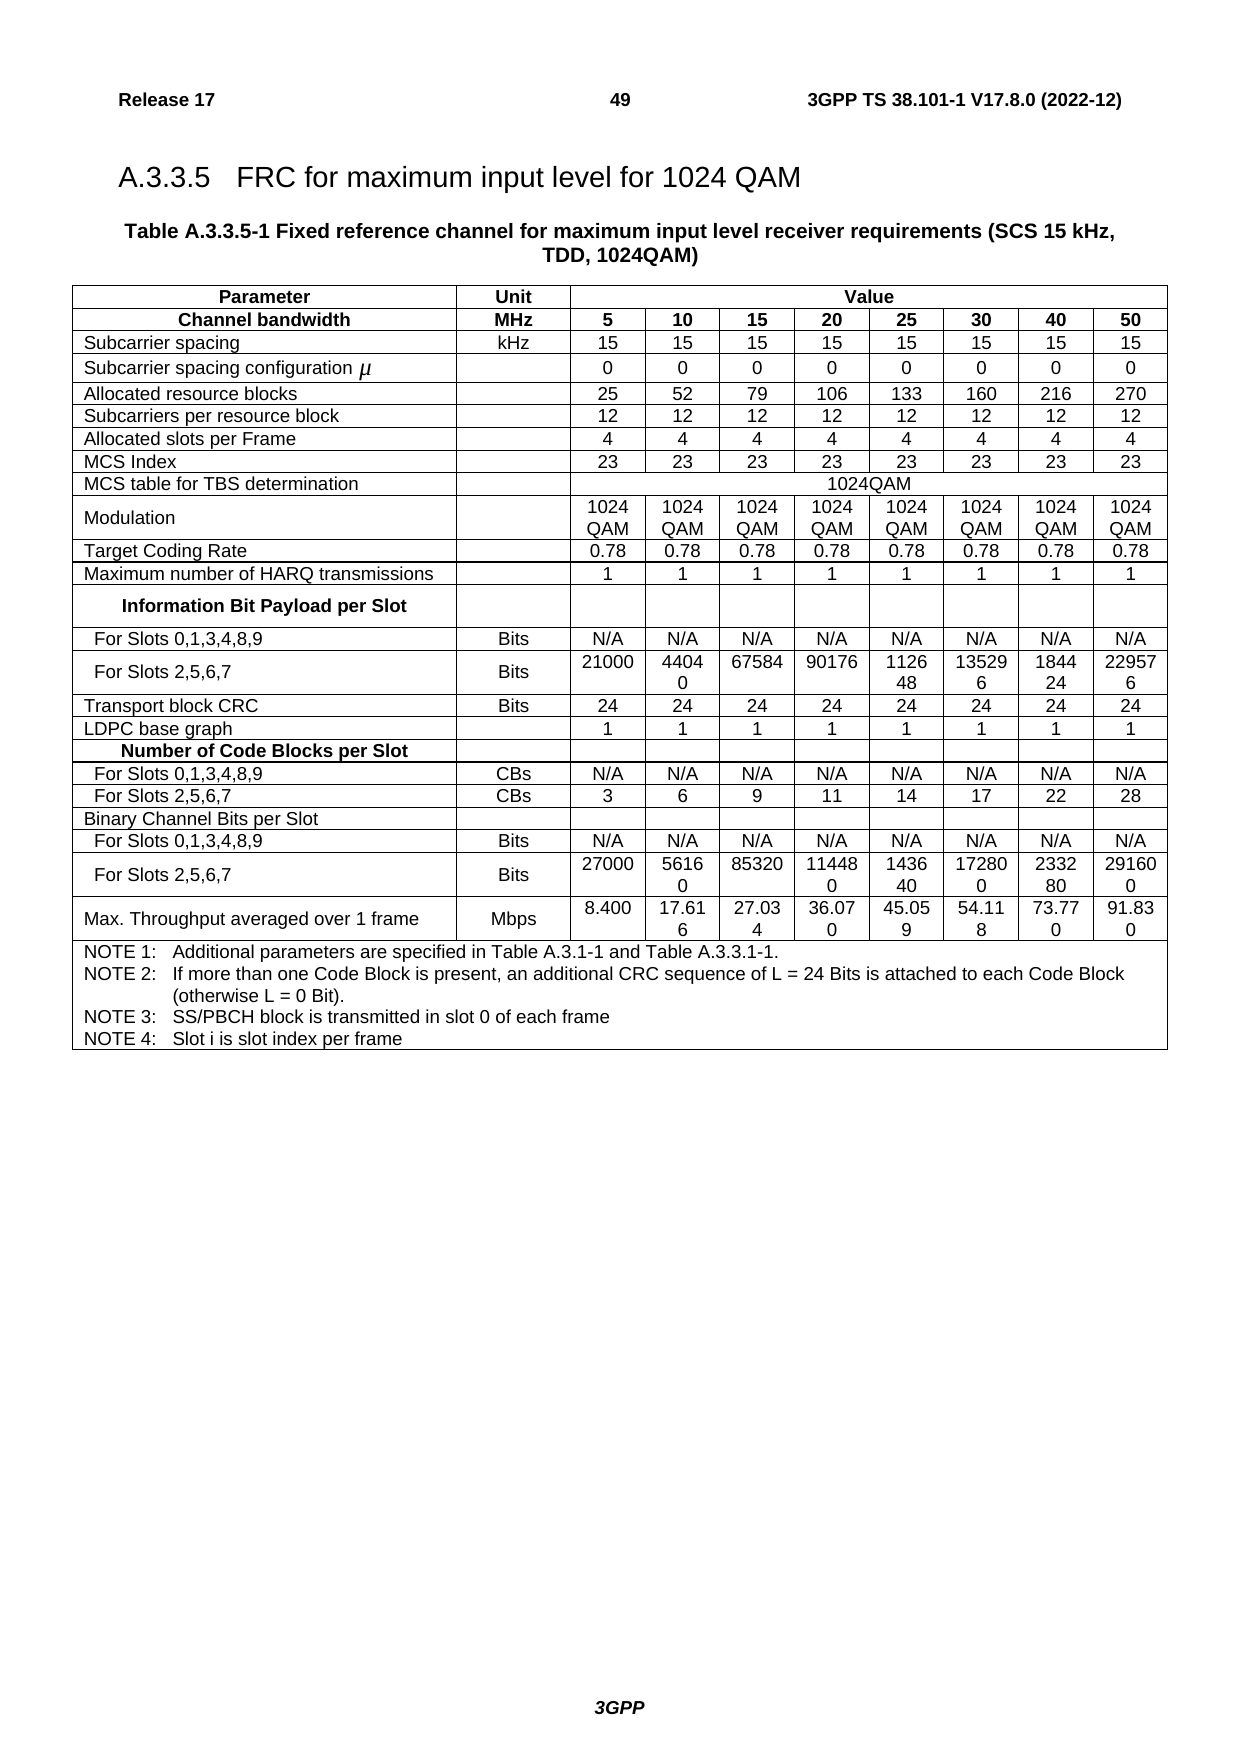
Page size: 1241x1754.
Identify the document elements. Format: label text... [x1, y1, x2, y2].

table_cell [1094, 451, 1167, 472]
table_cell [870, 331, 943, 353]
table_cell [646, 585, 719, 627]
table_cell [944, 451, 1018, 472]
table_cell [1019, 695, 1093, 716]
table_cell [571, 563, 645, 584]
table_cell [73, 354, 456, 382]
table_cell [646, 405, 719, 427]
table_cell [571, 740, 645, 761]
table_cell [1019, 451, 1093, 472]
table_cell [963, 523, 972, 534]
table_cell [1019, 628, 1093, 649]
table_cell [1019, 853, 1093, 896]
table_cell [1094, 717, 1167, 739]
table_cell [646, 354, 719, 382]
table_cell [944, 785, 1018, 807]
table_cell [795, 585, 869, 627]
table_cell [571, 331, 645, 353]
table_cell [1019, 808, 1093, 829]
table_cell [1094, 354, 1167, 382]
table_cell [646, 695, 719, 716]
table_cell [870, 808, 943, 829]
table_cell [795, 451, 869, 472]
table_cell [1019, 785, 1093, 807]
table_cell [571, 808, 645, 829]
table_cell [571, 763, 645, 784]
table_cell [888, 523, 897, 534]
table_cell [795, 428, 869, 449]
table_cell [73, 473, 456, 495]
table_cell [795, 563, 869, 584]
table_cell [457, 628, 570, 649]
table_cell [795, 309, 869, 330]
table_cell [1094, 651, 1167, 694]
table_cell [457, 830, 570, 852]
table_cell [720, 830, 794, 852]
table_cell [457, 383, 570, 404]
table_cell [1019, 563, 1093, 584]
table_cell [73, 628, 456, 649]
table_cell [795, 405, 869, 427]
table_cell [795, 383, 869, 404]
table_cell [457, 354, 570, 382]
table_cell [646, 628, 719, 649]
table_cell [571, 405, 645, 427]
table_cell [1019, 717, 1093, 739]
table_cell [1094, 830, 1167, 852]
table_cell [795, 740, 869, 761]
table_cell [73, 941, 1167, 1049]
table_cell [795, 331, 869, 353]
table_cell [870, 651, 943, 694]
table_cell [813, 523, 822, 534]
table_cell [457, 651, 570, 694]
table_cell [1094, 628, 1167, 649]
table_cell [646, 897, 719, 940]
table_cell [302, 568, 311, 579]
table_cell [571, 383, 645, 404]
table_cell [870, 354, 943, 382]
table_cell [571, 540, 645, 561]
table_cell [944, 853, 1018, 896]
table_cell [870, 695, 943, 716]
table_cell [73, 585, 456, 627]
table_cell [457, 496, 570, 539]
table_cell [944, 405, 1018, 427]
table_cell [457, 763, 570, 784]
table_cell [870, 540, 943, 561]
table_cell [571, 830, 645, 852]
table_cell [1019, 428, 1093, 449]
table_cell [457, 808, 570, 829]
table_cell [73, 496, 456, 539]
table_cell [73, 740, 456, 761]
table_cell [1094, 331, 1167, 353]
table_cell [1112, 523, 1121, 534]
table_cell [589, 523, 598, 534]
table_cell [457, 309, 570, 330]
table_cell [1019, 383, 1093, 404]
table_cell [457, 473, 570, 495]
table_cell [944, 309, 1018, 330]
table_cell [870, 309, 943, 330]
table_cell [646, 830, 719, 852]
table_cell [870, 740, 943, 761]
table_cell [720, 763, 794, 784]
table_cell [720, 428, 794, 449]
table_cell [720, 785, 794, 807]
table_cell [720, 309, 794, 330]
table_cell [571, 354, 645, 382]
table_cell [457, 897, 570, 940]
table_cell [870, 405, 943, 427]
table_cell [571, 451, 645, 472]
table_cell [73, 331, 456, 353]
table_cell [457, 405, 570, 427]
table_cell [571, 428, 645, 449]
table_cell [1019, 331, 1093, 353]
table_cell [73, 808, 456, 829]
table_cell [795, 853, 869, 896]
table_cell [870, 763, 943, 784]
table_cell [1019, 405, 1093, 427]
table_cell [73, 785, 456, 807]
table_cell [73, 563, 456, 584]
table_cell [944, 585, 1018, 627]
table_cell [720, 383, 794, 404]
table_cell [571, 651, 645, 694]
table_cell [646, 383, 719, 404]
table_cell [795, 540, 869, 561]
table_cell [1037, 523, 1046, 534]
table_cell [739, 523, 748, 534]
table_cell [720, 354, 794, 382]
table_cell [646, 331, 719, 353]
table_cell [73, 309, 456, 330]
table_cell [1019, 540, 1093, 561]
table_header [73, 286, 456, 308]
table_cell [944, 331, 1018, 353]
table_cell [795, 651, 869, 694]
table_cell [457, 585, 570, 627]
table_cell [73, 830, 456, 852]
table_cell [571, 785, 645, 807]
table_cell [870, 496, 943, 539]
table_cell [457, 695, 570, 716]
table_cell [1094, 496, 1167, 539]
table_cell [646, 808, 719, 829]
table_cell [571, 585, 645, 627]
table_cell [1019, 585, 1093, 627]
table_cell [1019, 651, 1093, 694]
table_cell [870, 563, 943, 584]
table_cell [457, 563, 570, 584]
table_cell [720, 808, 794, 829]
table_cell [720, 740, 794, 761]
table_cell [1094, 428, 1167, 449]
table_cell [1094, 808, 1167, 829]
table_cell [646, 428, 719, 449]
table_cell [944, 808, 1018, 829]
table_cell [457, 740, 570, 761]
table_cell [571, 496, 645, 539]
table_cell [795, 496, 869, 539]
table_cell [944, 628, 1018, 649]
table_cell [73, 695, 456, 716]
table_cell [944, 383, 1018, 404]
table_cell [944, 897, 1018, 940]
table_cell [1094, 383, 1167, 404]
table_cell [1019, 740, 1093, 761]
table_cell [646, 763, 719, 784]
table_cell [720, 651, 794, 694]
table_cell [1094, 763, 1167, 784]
text Table A.3.3.5-1 Fixed reference channel for maximum input level receiver requirements (SCS 15 kHz, TDD, 1024QAM) [118, 218, 1122, 266]
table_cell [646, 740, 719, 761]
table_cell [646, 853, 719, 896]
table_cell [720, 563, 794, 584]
subtitle A.3.3.5 FRC for maximum input level for 1024 QAM [118, 160, 1122, 193]
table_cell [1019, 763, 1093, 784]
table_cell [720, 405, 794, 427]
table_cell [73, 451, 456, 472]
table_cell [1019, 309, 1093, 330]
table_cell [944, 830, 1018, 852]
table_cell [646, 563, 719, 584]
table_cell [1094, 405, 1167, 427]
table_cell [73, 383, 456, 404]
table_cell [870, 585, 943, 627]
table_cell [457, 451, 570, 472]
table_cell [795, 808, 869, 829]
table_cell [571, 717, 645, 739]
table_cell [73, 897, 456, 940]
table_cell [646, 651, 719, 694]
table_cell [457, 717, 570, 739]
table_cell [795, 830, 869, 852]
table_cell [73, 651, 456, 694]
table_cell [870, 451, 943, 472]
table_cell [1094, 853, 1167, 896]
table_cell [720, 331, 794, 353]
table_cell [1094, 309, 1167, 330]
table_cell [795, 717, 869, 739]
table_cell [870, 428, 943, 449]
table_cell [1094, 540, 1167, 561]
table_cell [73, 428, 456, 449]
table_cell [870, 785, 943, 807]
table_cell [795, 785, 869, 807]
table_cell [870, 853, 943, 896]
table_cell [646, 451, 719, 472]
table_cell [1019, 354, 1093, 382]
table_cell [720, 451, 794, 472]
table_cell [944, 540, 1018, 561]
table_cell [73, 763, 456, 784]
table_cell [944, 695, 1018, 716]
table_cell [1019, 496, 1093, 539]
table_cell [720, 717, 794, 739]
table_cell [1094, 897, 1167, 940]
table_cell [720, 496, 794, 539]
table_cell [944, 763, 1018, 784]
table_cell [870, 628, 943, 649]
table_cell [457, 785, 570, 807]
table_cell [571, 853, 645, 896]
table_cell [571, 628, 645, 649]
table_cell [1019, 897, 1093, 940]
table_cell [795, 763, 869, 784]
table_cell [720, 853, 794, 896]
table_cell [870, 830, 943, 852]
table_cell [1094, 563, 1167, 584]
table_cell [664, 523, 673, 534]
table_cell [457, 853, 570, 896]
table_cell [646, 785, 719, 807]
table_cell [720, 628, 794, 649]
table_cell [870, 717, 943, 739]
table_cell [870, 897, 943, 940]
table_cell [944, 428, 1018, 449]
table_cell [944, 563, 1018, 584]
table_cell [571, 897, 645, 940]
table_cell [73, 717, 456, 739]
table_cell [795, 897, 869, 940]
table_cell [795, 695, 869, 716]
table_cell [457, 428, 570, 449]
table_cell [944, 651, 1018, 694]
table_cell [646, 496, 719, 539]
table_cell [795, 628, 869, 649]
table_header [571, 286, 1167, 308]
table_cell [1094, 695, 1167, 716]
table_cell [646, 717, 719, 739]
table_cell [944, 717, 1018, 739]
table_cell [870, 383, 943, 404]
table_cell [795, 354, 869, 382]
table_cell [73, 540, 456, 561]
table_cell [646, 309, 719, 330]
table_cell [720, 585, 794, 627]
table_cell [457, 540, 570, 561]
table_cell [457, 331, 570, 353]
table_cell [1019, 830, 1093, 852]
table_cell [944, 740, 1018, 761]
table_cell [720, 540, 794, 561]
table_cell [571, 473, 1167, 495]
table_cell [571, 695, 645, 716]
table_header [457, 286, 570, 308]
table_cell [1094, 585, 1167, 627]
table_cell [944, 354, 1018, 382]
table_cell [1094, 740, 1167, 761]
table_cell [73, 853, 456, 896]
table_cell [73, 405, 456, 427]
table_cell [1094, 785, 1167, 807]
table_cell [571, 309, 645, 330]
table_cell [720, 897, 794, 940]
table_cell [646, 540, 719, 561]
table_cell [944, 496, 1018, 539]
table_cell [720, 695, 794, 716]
